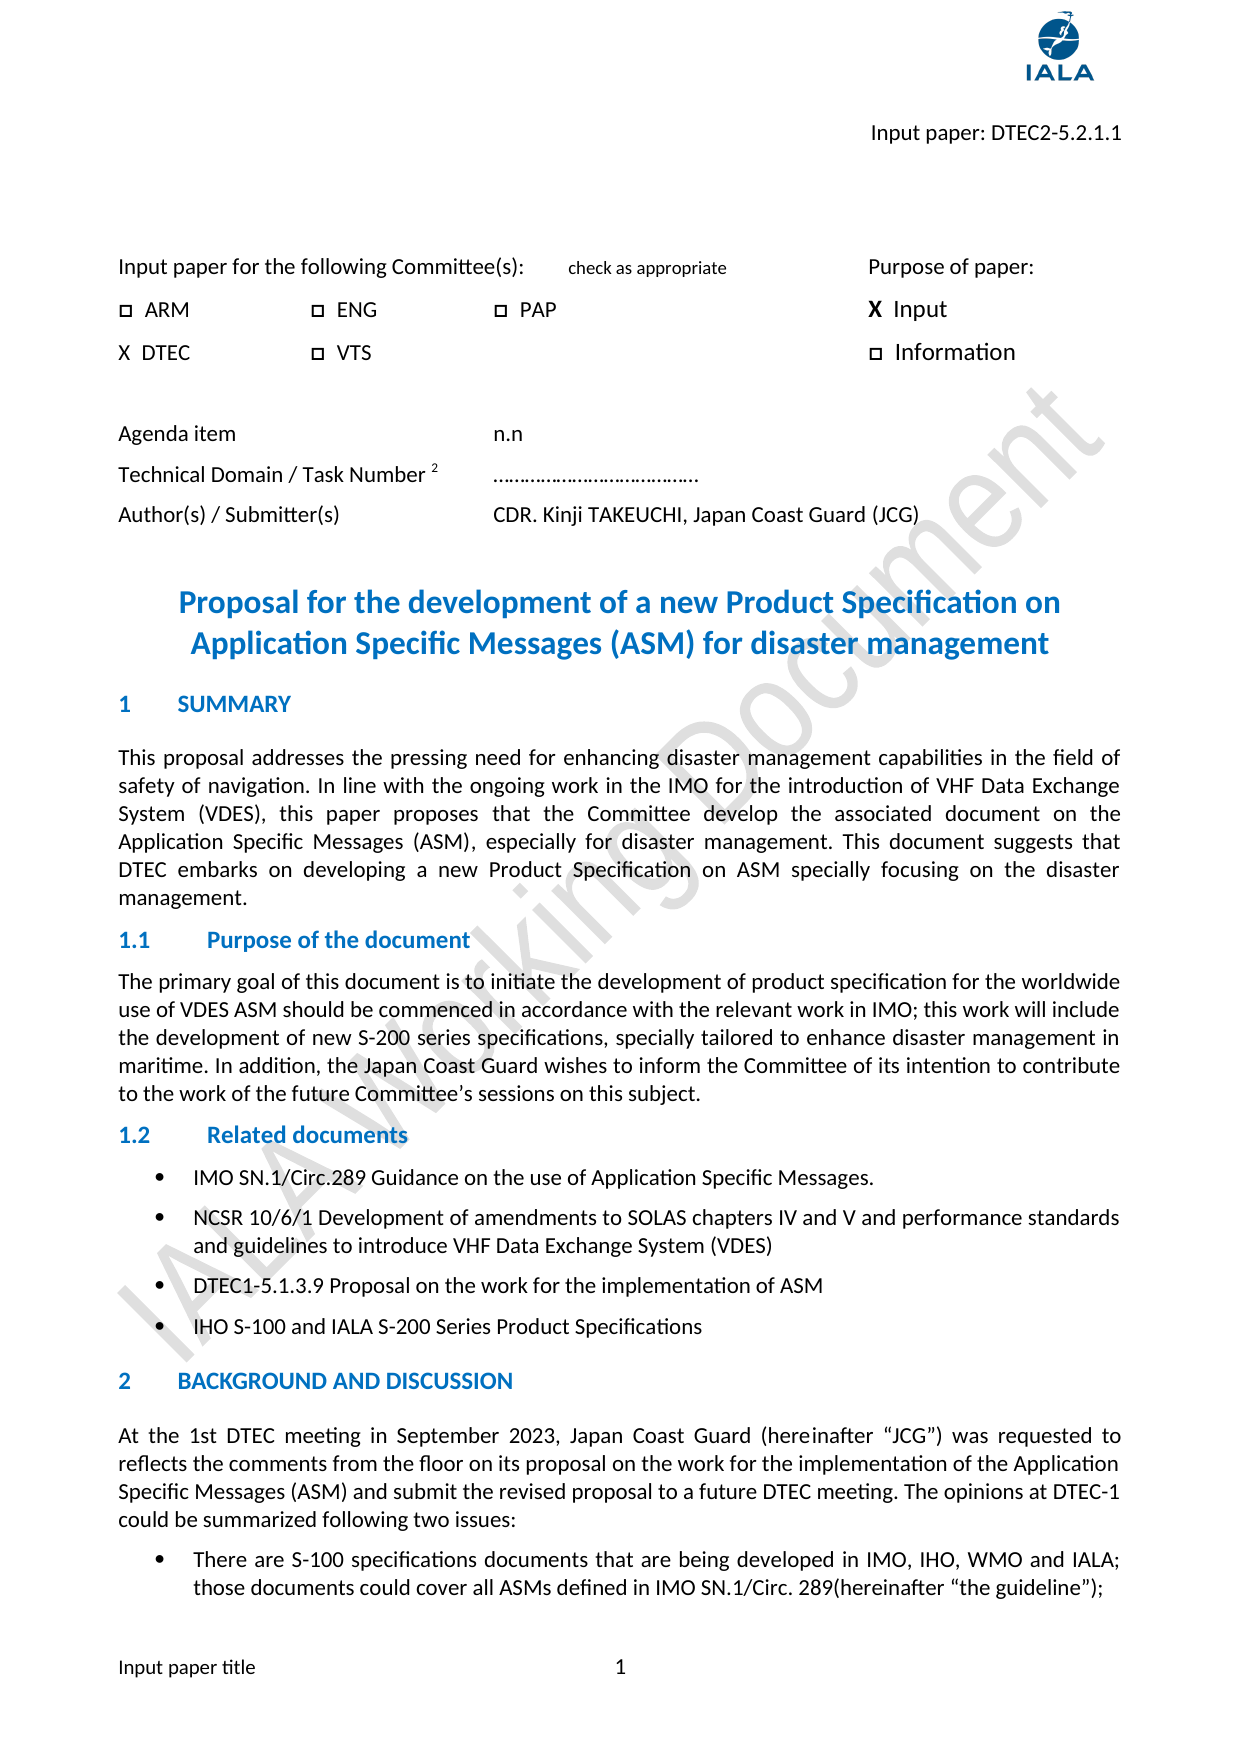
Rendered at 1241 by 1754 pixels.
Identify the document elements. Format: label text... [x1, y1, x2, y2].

text Technical Domain / Task Number 2 ………………………………… [118, 460, 1122, 488]
text X DTEC □ VTS □ Information [118, 336, 1122, 366]
subtitle Summary [118, 688, 1122, 718]
subtitle Related documents [118, 1119, 1122, 1150]
list DTEC1-5.1.3.9 Proposal on the work for the implementation of ASM [156, 1272, 1122, 1300]
text This proposal addresses the pressing need for enhancing disaster management capabilities in the field of safety of navigation. In line with the ongoing work in the IMO for the introduction of VHF Data Exchange System (VDES), this paper proposes that the Committee develop the associated document on the Application Specific Messages (ASM), especially for disaster management. This document suggests that DTEC embarks on developing a new Product Specification on ASM specially focusing on the disaster management. [118, 743, 1122, 911]
list NCSR 10/6/1 Development of amendments to SOLAS chapters IV and V and performance standards and guidelines to introduce VHF Data Exchange System (VDES) [156, 1203, 1122, 1259]
text □ ARM □ ENG □ PAP X Input [118, 293, 1122, 323]
title Proposal for the development of a new Product Specification on Application Specific Messages (ASM) for disaster management [118, 581, 1122, 663]
text Author(s) / Submitter(s) CDR. Kinji TAKEUCHI, Japan Coast Guard (JCG) [118, 500, 1122, 528]
list IMO SN.1/Circ.289 Guidance on the use of Application Specific Messages. [156, 1163, 1122, 1191]
list IHO S-100 and IALA S-200 Series Product Specifications [156, 1312, 1122, 1340]
text The primary goal of this document is to initiate the development of product specification for the worldwide use of VDES ASM should be commenced in accordance with the relevant work in IMO; this work will include the development of new S-200 series specifications, specially tailored to enhance disaster management in maritime. In addition, the Japan Coast Guard wishes to inform the Committee of its intention to contribute to the work of the future Committee’s sessions on this subject. [118, 967, 1122, 1107]
text Agenda item n.n [118, 419, 1122, 447]
list There are S-100 specifications documents that are being developed in IMO, IHO, WMO and IALA; those documents could cover all ASMs defined in IMO SN.1/Circ. 289(hereinafter “the guideline”); [156, 1545, 1122, 1601]
text At the 1st DTEC meeting in September 2023, Japan Coast Guard (hereinafter “JCG”) was requested to reflects the comments from the floor on its proposal on the work for the implementation of the Application Specific Messages (ASM) and submit the revised proposal to a future DTEC meeting. The opinions at DTEC-1 could be summarized following two issues: [118, 1421, 1122, 1533]
text Input paper for the following Committee(s): check as appropriate Purpose of paper: [118, 252, 1122, 280]
subtitle Purpose of the document [118, 924, 1122, 954]
subtitle Background and discussion [118, 1365, 1122, 1396]
picture [1011, 3, 1106, 96]
text Input paper: DTEC2-5.2.1.1 [118, 118, 1122, 146]
